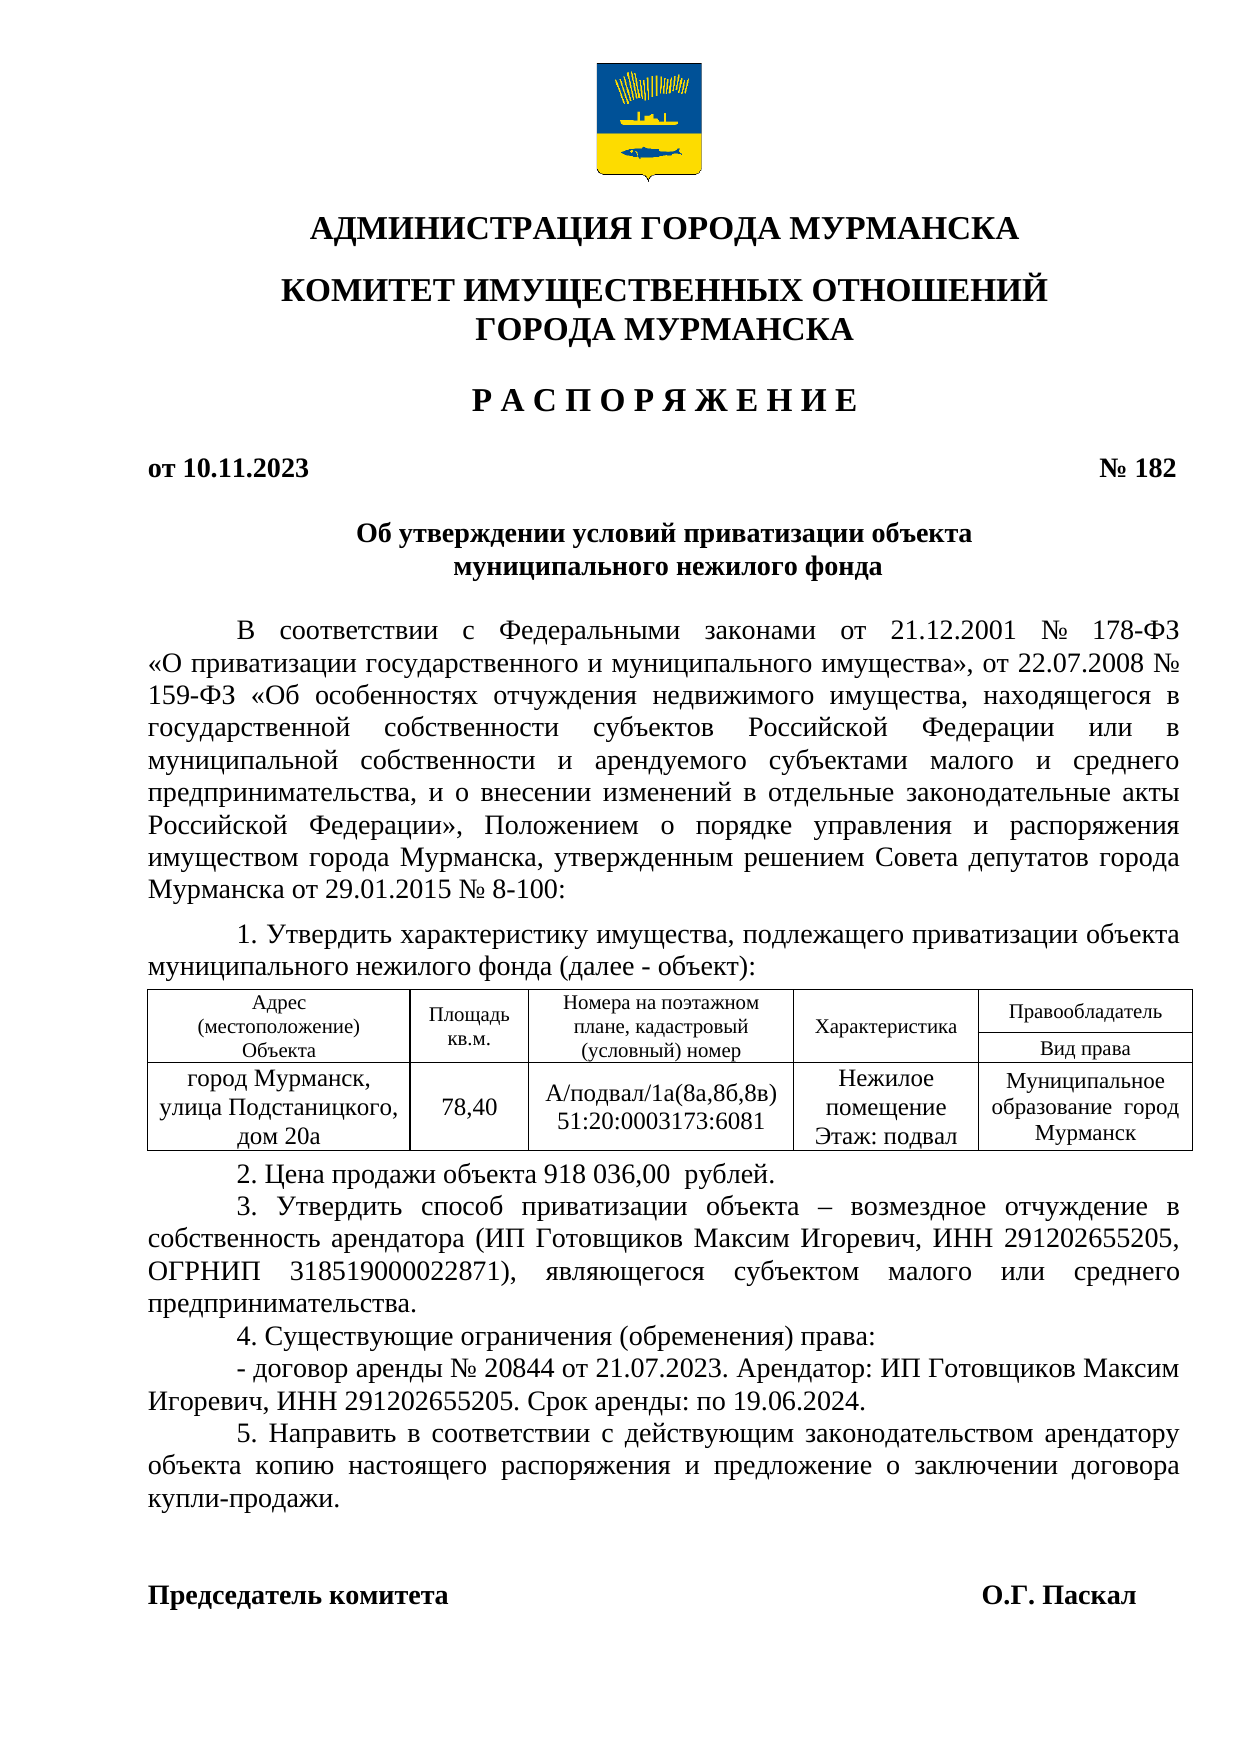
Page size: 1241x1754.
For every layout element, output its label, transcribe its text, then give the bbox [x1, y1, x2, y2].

list Утвердить характеристику имущества, подлежащего приватизации объекта муниципального нежилого фонда (далее - объект): [148, 917, 1181, 982]
text от 10.11.2023 № 182 [148, 451, 1181, 484]
table_cell город Мурманск, улица Подстаницкого, дом 20а [148, 1063, 409, 1149]
table_cell А/подвал/1а(8а,8б,8в) 51:20:0003173:6081 [529, 1063, 793, 1149]
text Председатель комитета О.Г. Паскал [148, 1578, 1181, 1610]
text 2. Цена продажи объекта 918 036,00 рублей. [148, 1157, 1181, 1189]
text Р А С П О Р Я Ж Е Н И Е [148, 381, 1181, 419]
text Об утверждении условий приватизации объекта [148, 516, 1181, 548]
table_header Площадь кв.м. [411, 990, 528, 1062]
table_cell Вид права [979, 1033, 1192, 1062]
text АДМИНИСТРАЦИЯ ГОРОДА МУРМАНСКА [148, 208, 1181, 246]
table_header Характеристика [794, 990, 978, 1062]
table_header Номера на поэтажном плане, кадастровый (условный) номер [529, 990, 793, 1062]
text 4. Существующие ограничения (обременения) права: [148, 1319, 1181, 1351]
table_header Правообладатель [979, 990, 1192, 1032]
table_header Адрес (местоположение) Объекта [148, 990, 409, 1062]
table_cell Нежилое помещение Этаж: подвал [794, 1063, 978, 1149]
text 3. Утвердить способ приватизации объекта – возмездное отчуждение в собственность арендатора (ИП Готовщиков Максим Игоревич, ИНН 291202655205, ОГРНИП 318519000022871), являющегося субъектом малого или среднего предпринимательства. [148, 1189, 1181, 1319]
text муниципального нежилого фонда [148, 548, 1181, 581]
text - договор аренды № 20844 от 21.07.2023. Арендатор: ИП Готовщиков Максим Игоревич, ИНН 291202655205. Срок аренды: по 19.06.2024. [148, 1351, 1181, 1416]
picture [596, 63, 702, 182]
text В соответствии с Федеральными законами от 21.12.2001 № 178-ФЗ «О приватизации государственного и муниципального имущества», от 22.07.2008 № 159-ФЗ «Об особенностях отчуждения недвижимого имущества, находящегося в государственной собственности субъектов Российской Федерации или в муниципальной собственности и арендуемого субъектами малого и среднего предпринимательства, и о внесении изменений в отдельные законодательные акты Российской Федерации», Положением о порядке управления и распоряжения имуществом города Мурманска, утвержденным решением Совета депутатов города Мурманска от 29.01.2015 № 8-100: [148, 613, 1181, 905]
text КОМИТЕТ ИМУЩЕСТВЕННЫХ ОТНОШЕНИЙ [148, 270, 1181, 309]
table_cell Муниципальное образование город Мурманск [979, 1063, 1192, 1149]
text 5. Направить в соответствии с действующим законодательством арендатору объекта копию настоящего распоряжения и предложение о заключении договора купли-продажи. [148, 1416, 1181, 1513]
table_cell 78,40 [411, 1063, 528, 1149]
text ГОРОДА МУРМАНСКА [148, 309, 1181, 347]
